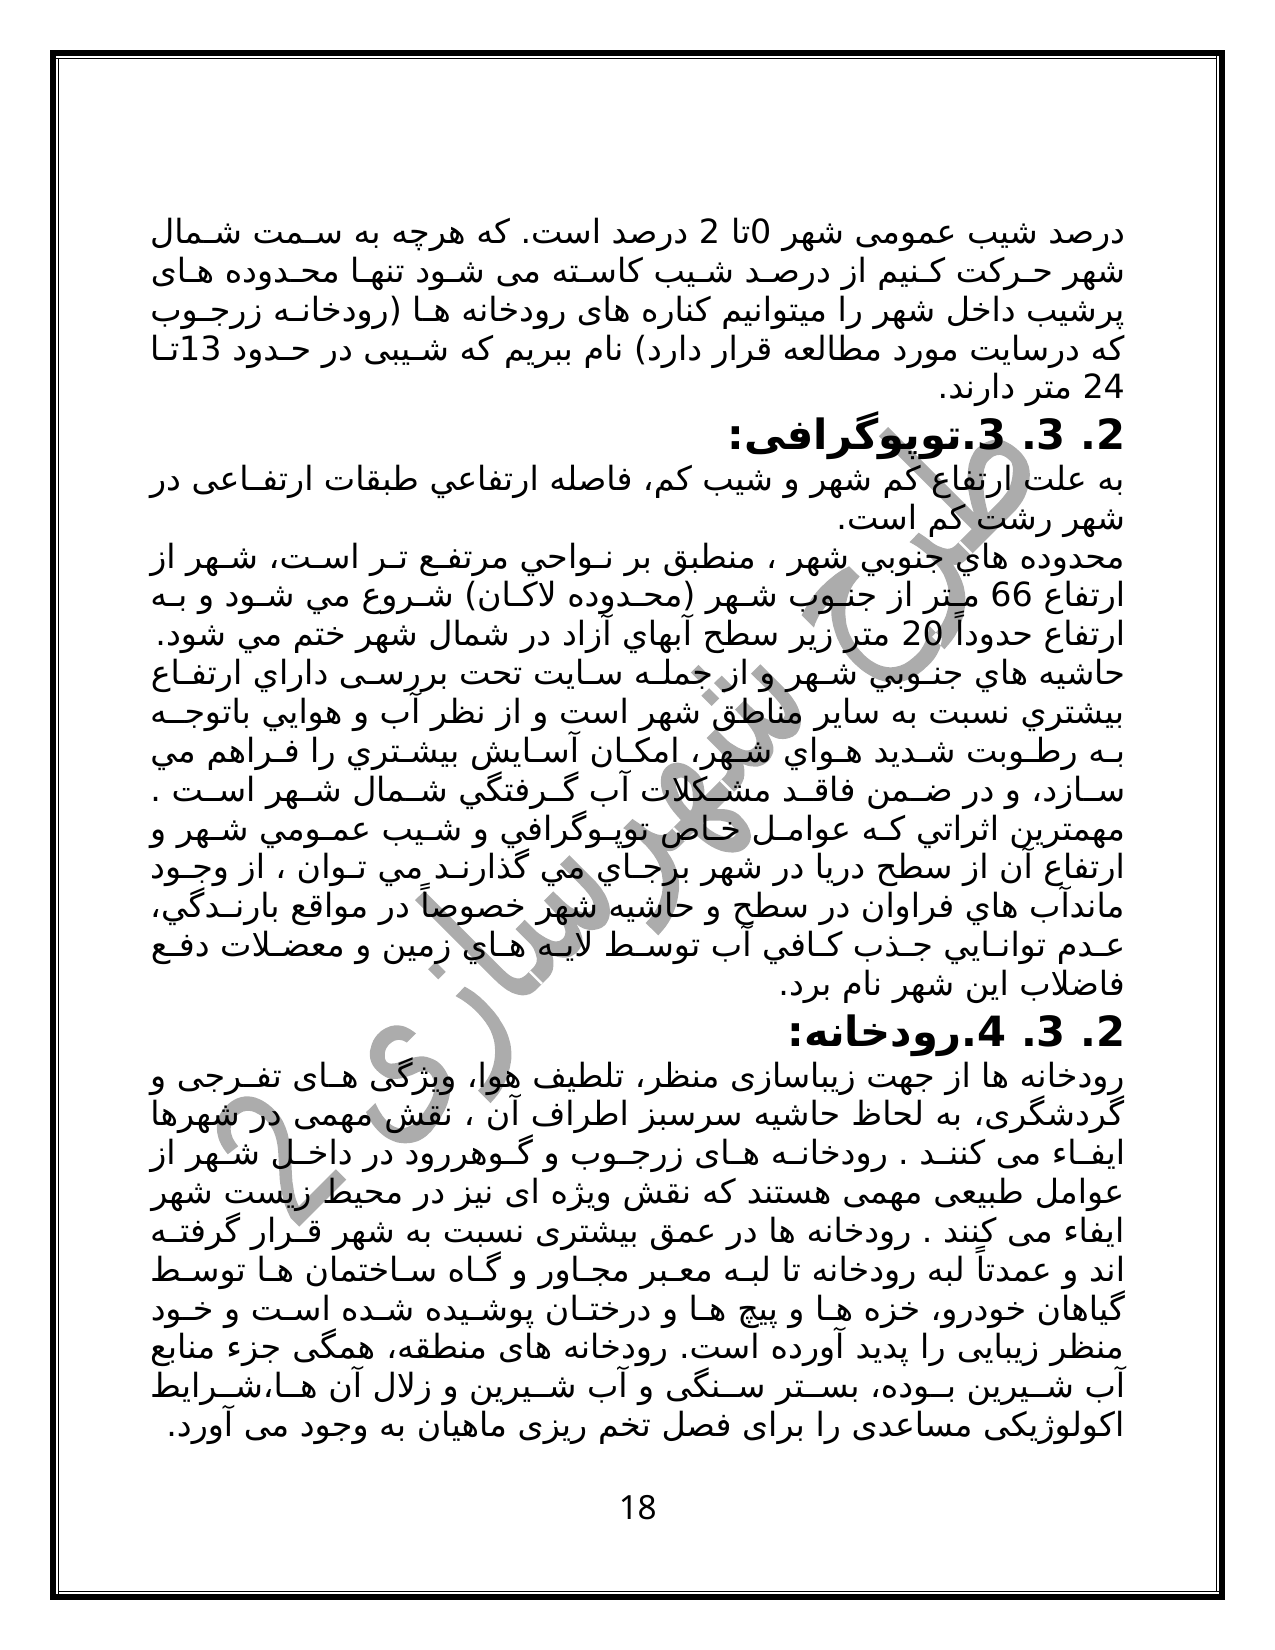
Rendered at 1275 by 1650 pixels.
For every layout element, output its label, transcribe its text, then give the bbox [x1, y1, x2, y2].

text حاشيه هاي جنوبي شهر و از جمله سایت تحت بررسی داراي ارتفاع بيشتري نسبت به ساير مناطق شهر است و از نظر آب و هوايي باتوجه به رطوبت شديد هواي شهر، امكان آسايش بيشتري را فراهم مي سازد، و در ضمن فاقد مشكلات آب گرفتگي شمال شهر است . مهمترين اثراتي كه عوامل خاص توپوگرافي و شيب عمومي شهر و ارتفاع آن از سطح دريا در شهر برجاي مي گذارند مي توان ، از وجود ماندآب هاي فراوان در سطح و حاشيه شهر خصوصاً در مواقع بارندگي، عدم توانايي جذب كافي آب توسط لايه هاي زمين و معضلات دفع فاضلاب اين شهر نام برد. [150, 654, 1125, 1003]
subtitle 2. 3. 4.رودخانه: [150, 1007, 1125, 1056]
text رودخانه ها از جهت زیباسازی منظر، تلطیف هوا، ویژگی های تفرجی و گردشگری، به لحاظ حاشیه سرسبز اطراف آن ، نقش مهمی در شهرها ایفاء می کنند . رودخانه های زرجوب و گوهررود در داخل شهر از عوامل طبیعی مهمی هستند که نقش ویژه ای نیز در محیط زیست شهر ایفاء می کنند . رودخانه ها در عمق بیشتری نسبت به شهر قرار گرفته اند و عمدتاً لبه رودخانه تا لبه معبر مجاور و گاه ساختمان ها توسط گیاهان خودرو، خزه ها و پیچ ها و درختان پوشیده شده است و خود منظر زیبایی را پدید آورده است. رودخانه های منطقه، همگی جزء منابع آب شیرین بوده، بستر سنگی و آب شیرین و زلال آن ها،شرایط اکولوژیکی مساعدی را برای فصل تخم ریزی ماهیان به وجود می آورد. [150, 1056, 1125, 1444]
subtitle 2. 3. 3.توپوگرافی: [150, 411, 1125, 459]
text محدوده هاي جنوبي شهر ، منطبق بر نواحي مرتفع تر است، شهر از ارتفاع 66 متر از جنوب شهر (محدوده لاکان) شروع مي شود و به ارتفاع حدوداً 20 متر زير سطح آبهاي آزاد در شمال شهر ختم مي شود. [150, 537, 1125, 654]
text به علت ارتفاع كم شهر و شيب كم، فاصله ارتفاعي طبقات ارتفاعی در شهر رشت كم است. [150, 459, 1125, 537]
text درصد شیب عمومی شهر 0تا 2 درصد است. که هرچه به سمت شمال شهر حرکت کنیم از درصد شیب کاسته می شود تنها محدوده های پرشیب داخل شهر را میتوانیم کناره های رودخانه ها (رودخانه زرجوب که درسایت مورد مطالعه قرار دارد) نام ببریم که شیبی در حدود 13تا 24 متر دارند. [150, 212, 1125, 407]
